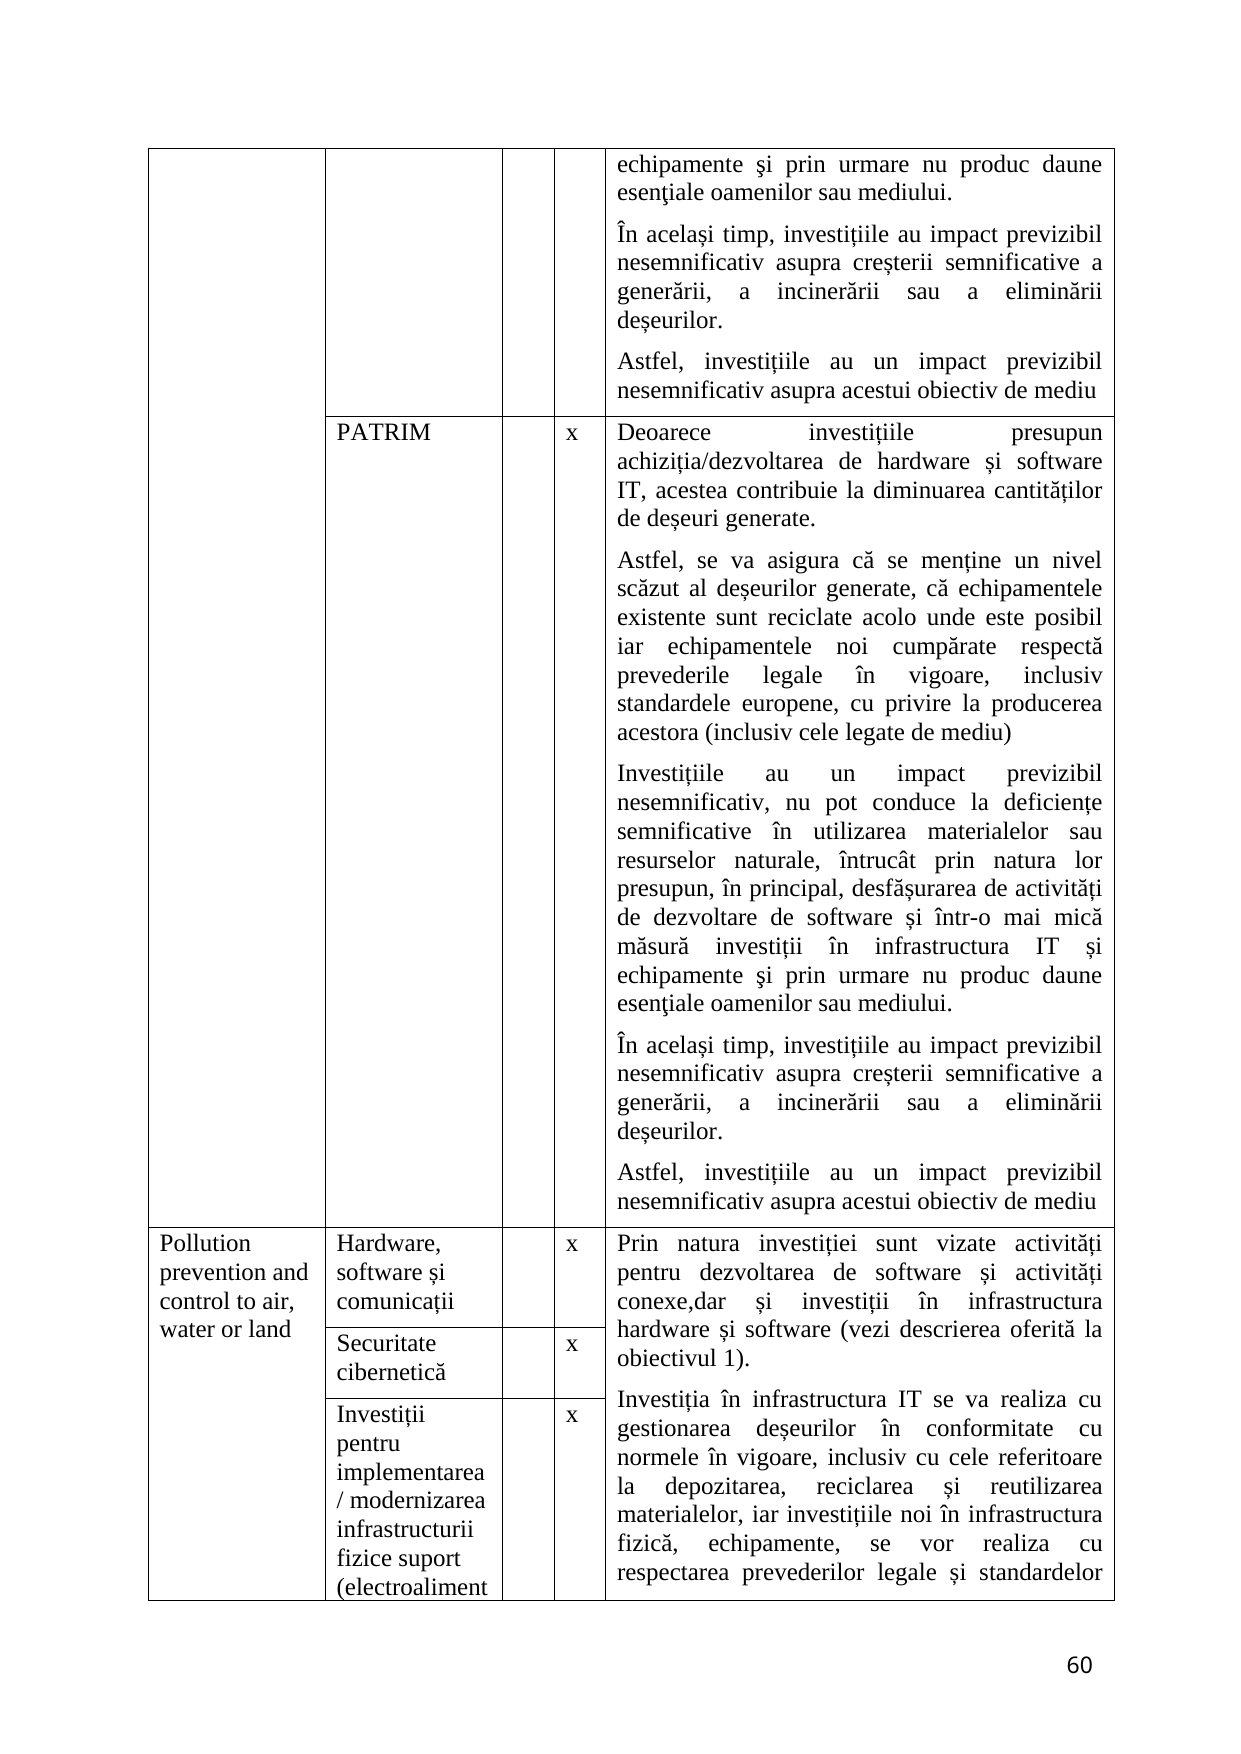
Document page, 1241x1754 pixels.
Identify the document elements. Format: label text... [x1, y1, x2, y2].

table_cell Prin natura investiției sunt vizate activități pentru dezvoltarea de software și activități conexe,dar și investiții în infrastructura hardware și software (vezi descrierea oferită la obiectivul 1). Investiția în infrastructura IT se va realiza cu gestionarea deșeurilor în conformitate cu normele în vigoare, inclusiv cu cele referitoare la depozitarea, reciclarea și reutilizarea materialelor, iar investițiile noi în infrastructura fizică, echipamente, se vor realiza cu respectarea prevederilor legale și standardelor aplicabile, cu privire la producerea acestora ( inclusiv cele legate de mediu). Poluarea care rezultă din întregul ciclu de viață asociat cu utilizarea echipamentelor hardware și efectele sale asupra mediului și sănătății umane este redusă. Investițiile nu produc o creștere semnificativă a emisiilor de poluanți în aer, apă sau sol şi nu se poate considera că dăunează semnificativ prevenirii și controlului poluării. Prin urmare investiţiile în acest domeniu nu au niciun impact previzibil asupra acestui obiectiv de mediu. Reducerea utilizării hârtiei în cadrul proceselor administrative interne va conduce la reducerea poluării, întrucât procesul de fabricare a hârtiei eliberează dioxid de carbon și de sulf în atmosferă, contribuind la creșterea gradului de poluare. [606, 1228, 1114, 1600]
table_cell [503, 417, 554, 1227]
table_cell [326, 149, 502, 416]
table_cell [326, 1399, 502, 1600]
table_cell PATRIM [326, 417, 502, 1227]
table_cell Securitate cibernetică [326, 1328, 502, 1398]
table_cell Hardware, software și comunicații [326, 1228, 502, 1327]
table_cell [606, 149, 1114, 416]
table_cell x [555, 417, 605, 1227]
table_cell Pollution prevention and control to air, water or land [149, 1228, 325, 1600]
table_cell x [555, 1399, 605, 1600]
table_cell [503, 149, 554, 416]
table_cell x [555, 149, 605, 416]
table_cell [503, 1228, 554, 1327]
table_cell x [555, 1228, 605, 1327]
table_cell [503, 1399, 554, 1600]
table_cell [503, 1328, 554, 1398]
table_cell x [555, 1328, 605, 1398]
